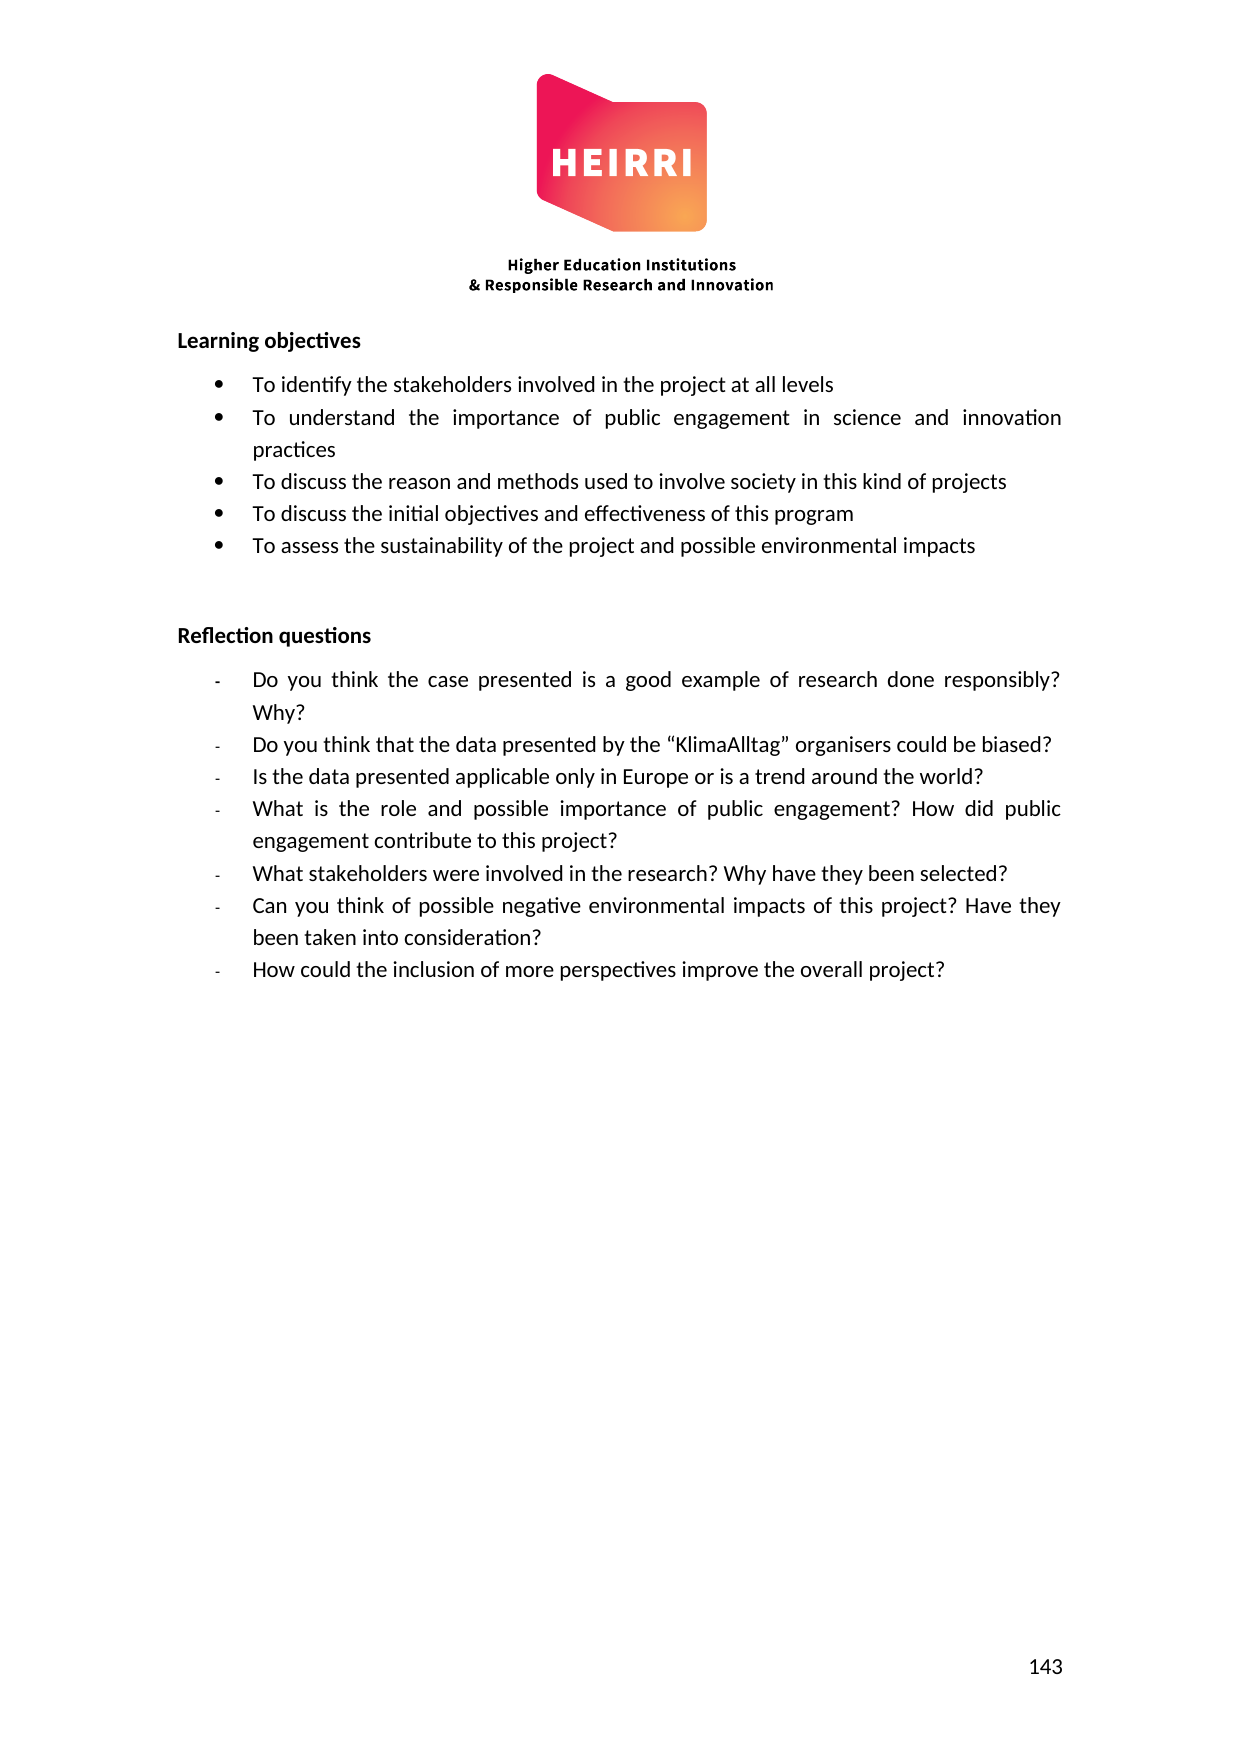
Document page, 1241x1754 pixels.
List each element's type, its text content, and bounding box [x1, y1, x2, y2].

list Do you think that the data presented by the “KlimaAlltag” organisers could be biased? [215, 730, 1063, 758]
list How could the inclusion of more perspectives improve the overall project? [215, 955, 1063, 983]
list Do you think the case presented is a good example of research done responsibly? Why? [215, 666, 1063, 726]
list To identify the stakeholders involved in the project at all levels [215, 371, 1063, 399]
text Learning objectives [177, 326, 1063, 354]
list Can you think of possible negative environmental impacts of this project? Have they been taken into consideration? [215, 891, 1063, 951]
list To discuss the reason and methods used to involve society in this kind of projects [215, 467, 1063, 495]
list To assess the sustainability of the project and possible environmental impacts [215, 532, 1063, 559]
list What stakeholders were involved in the research? Why have they been selected? [215, 859, 1063, 887]
text Reflection questions [177, 621, 1063, 649]
list What is the role and possible importance of public engagement? How did public engagement contribute to this project? [215, 794, 1063, 854]
list To understand the importance of public engagement in science and innovation practices [215, 403, 1063, 463]
picture [469, 74, 773, 293]
list Is the data presented applicable only in Europe or is a trend around the world? [215, 762, 1063, 790]
list To discuss the initial objectives and effectiveness of this program [215, 499, 1063, 527]
